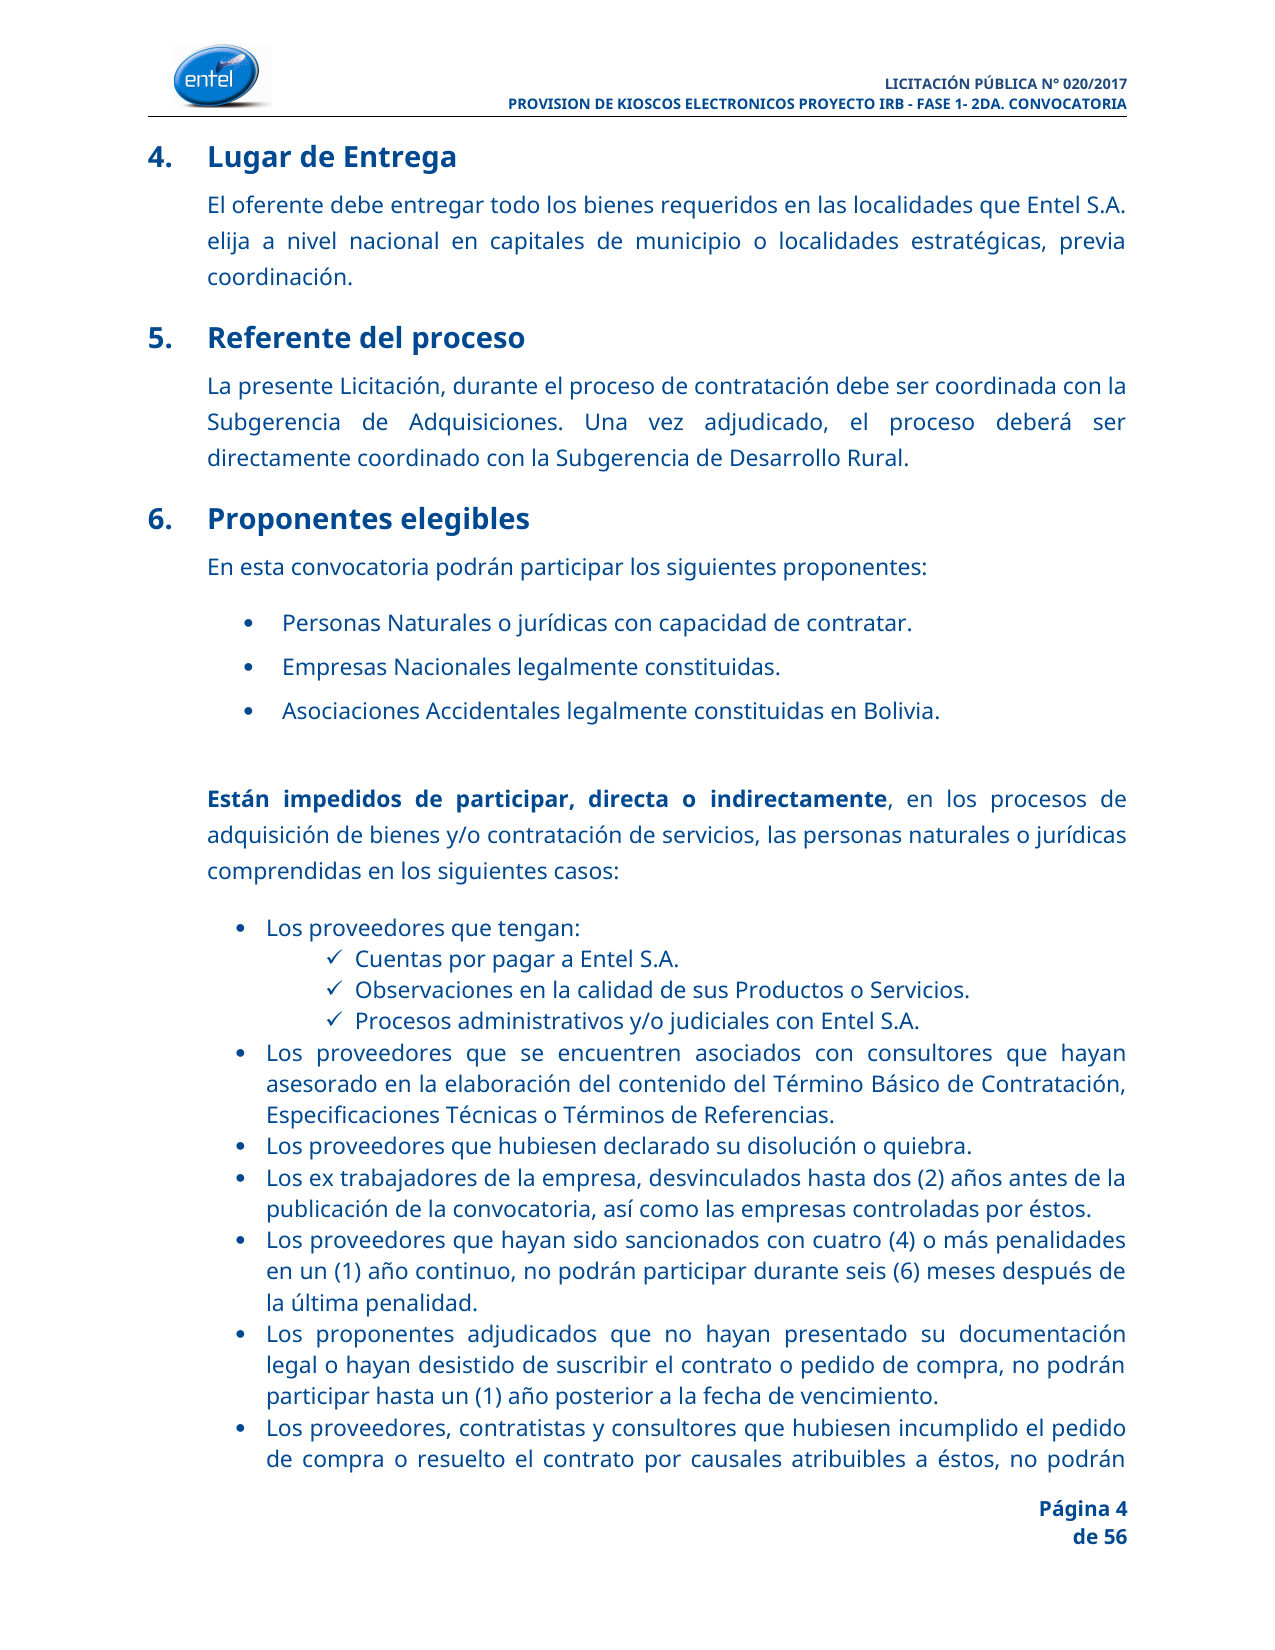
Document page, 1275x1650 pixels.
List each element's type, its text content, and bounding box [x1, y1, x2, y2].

text En esta convocatoria podrán participar los siguientes proponentes: [207, 551, 1127, 582]
text La presente Licitación, durante el proceso de contratación debe ser coordinada con la Subgerencia de Adquisiciones. Una vez adjudicado, el proceso deberá ser directamente coordinado con la Subgerencia de Desarrollo Rural. [207, 370, 1127, 473]
list Observaciones en la calidad de sus Productos o Servicios. [325, 974, 1127, 1005]
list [236, 1411, 1127, 1474]
picture [173, 43, 272, 108]
list Los proveedores que se encuentren asociados con consultores que hayan asesorado en la elaboración del contenido del Término Básico de Contratación, Especificaciones Técnicas o Términos de Referencias. [236, 1036, 1127, 1130]
list Empresas Nacionales legalmente constituidas. [244, 651, 1127, 682]
list Los proveedores que hubiesen declarado su disolución o quiebra. [236, 1130, 1127, 1161]
list Proponentes elegibles [148, 498, 1127, 538]
list Los proveedores que hayan sido sancionados con cuatro (4) o más penalidades en un (1) año continuo, no podrán participar durante seis (6) meses después de la última penalidad. [236, 1224, 1127, 1318]
list Personas Naturales o jurídicas con capacidad de contratar. [244, 607, 1127, 638]
list Lugar de Entrega [148, 137, 1127, 176]
list Los ex trabajadores de la empresa, desvinculados hasta dos (2) años antes de la publicación de la convocatoria, así como las empresas controladas por éstos. [236, 1161, 1127, 1224]
list Referente del proceso [148, 317, 1127, 357]
list Los proveedores que tengan: [236, 911, 1127, 943]
list Procesos administrativos y/o judiciales con Entel S.A. [325, 1005, 1127, 1036]
list Cuentas por pagar a Entel S.A. [325, 943, 1127, 974]
list Asociaciones Accidentales legalmente constituidas en Bolivia. [244, 695, 1127, 726]
list El oferente debe entregar todo los bienes requeridos en las localidades que Entel S.A. elija a nivel nacional en capitales de municipio o localidades estratégicas, previa coordinación. [207, 189, 1127, 292]
text Están impedidos de participar, directa o indirectamente, en los procesos de adquisición de bienes y/o contratación de servicios, las personas naturales o jurídicas comprendidas en los siguientes casos: [207, 783, 1127, 886]
list Los proponentes adjudicados que no hayan presentado su documentación legal o hayan desistido de suscribir el contrato o pedido de compra, no podrán participar hasta un (1) año posterior a la fecha de vencimiento. [236, 1318, 1127, 1411]
